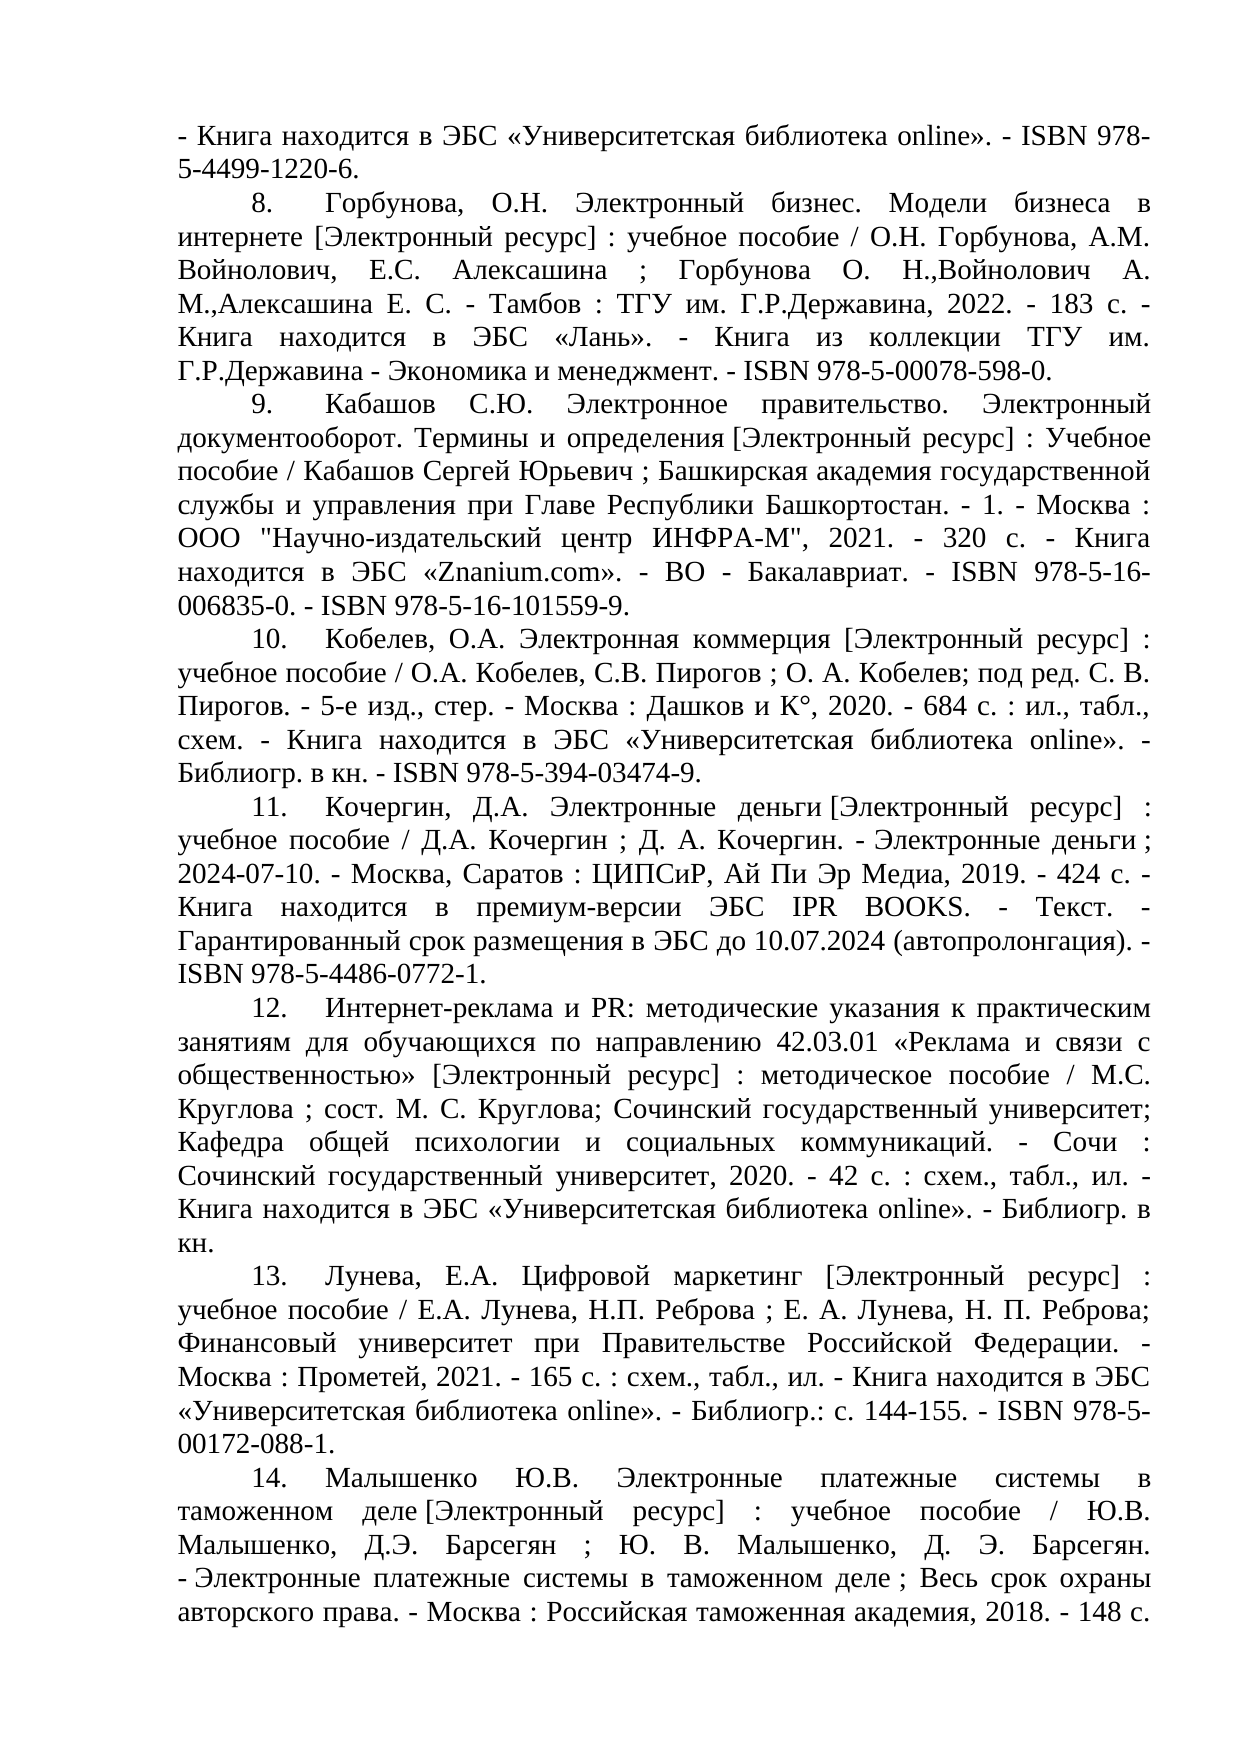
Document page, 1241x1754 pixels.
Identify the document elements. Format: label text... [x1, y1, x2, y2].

list Горбунова, О.Н. Электронный бизнес. Модели бизнеса в интернете [Электронный ресурс] : учебное пособие / О.Н. Горбунова, А.М. Войнолович, Е.С. Алексашина ; Горбунова О. Н.,Войнолович А. М.,Алексашина Е. С. - Тамбов : ТГУ им. Г.Р.Державина, 2022. - 183 с. - Книга находится в ЭБС «Лань». - Книга из коллекции ТГУ им. Г.Р.Державина - Экономика и менеджмент. - ISBN 978-5-00078-598-0. [177, 185, 1152, 386]
list Кобелев, О.А. Электронная коммерция [Электронный ресурс] : учебное пособие / О.А. Кобелев, С.В. Пирогов ; О. А. Кобелев; под ред. С. В. Пирогов. - 5-е изд., стер. - Москва : Дашков и К°, 2020. - 684 с. : ил., табл., схем. - Книга находится в ЭБС «Университетская библиотека online». - Библиогр. в кн. - ISBN 978-5-394-03474-9. [177, 621, 1152, 789]
list Кабашов С.Ю. Электронное правительство. Электронный документооборот. Термины и определения [Электронный ресурс] : Учебное пособие / Кабашов Сергей Юрьевич ; Башкирская академия государственной службы и управления при Главе Республики Башкортостан. - 1. - Москва : ООО "Научно-издательский центр ИНФРА-М", 2021. - 320 с. - Книга находится в ЭБС «Znanium.com». - ВО - Бакалавриат. - ISBN 978-5-16-006835-0. - ISBN 978-5-16-101559-9. [177, 386, 1152, 621]
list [177, 1460, 1152, 1627]
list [177, 118, 1152, 185]
list Кочергин, Д.А. Электронные деньги [Электронный ресурс] : учебное пособие / Д.А. Кочергин ; Д. А. Кочергин. - Электронные деньги ; 2024-07-10. - Москва, Саратов : ЦИПСиР, Ай Пи Эр Медиа, 2019. - 424 с. - Книга находится в премиум-версии ЭБС IPR BOOKS. - Текст. - Гарантированный срок размещения в ЭБС до 10.07.2024 (автопролонгация). - ISBN 978-5-4486-0772-1. [177, 789, 1152, 990]
list Интернет-реклама и PR: методические указания к практическим занятиям для обучающихся по направлению 42.03.01 «Реклама и связи с общественностью» [Электронный ресурс] : методическое пособие / М.С. Круглова ; сост. М. С. Круглова; Сочинский государственный университет; Кафедра общей психологии и социальных коммуникаций. - Сочи : Сочинский государственный университет, 2020. - 42 с. : схем., табл., ил. - Книга находится в ЭБС «Университетская библиотека online». - Библиогр. в кн. [177, 990, 1152, 1258]
list Лунева, Е.А. Цифровой маркетинг [Электронный ресурс] : учебное пособие / Е.А. Лунева, Н.П. Реброва ; Е. А. Лунева, Н. П. Реброва; Финансовый университет при Правительстве Российской Федерации. - Москва : Прометей, 2021. - 165 с. : схем., табл., ил. - Книга находится в ЭБС «Университетская библиотека online». - Библиогр.: с. 144-155. - ISBN 978-5-00172-088-1. [177, 1258, 1152, 1460]
